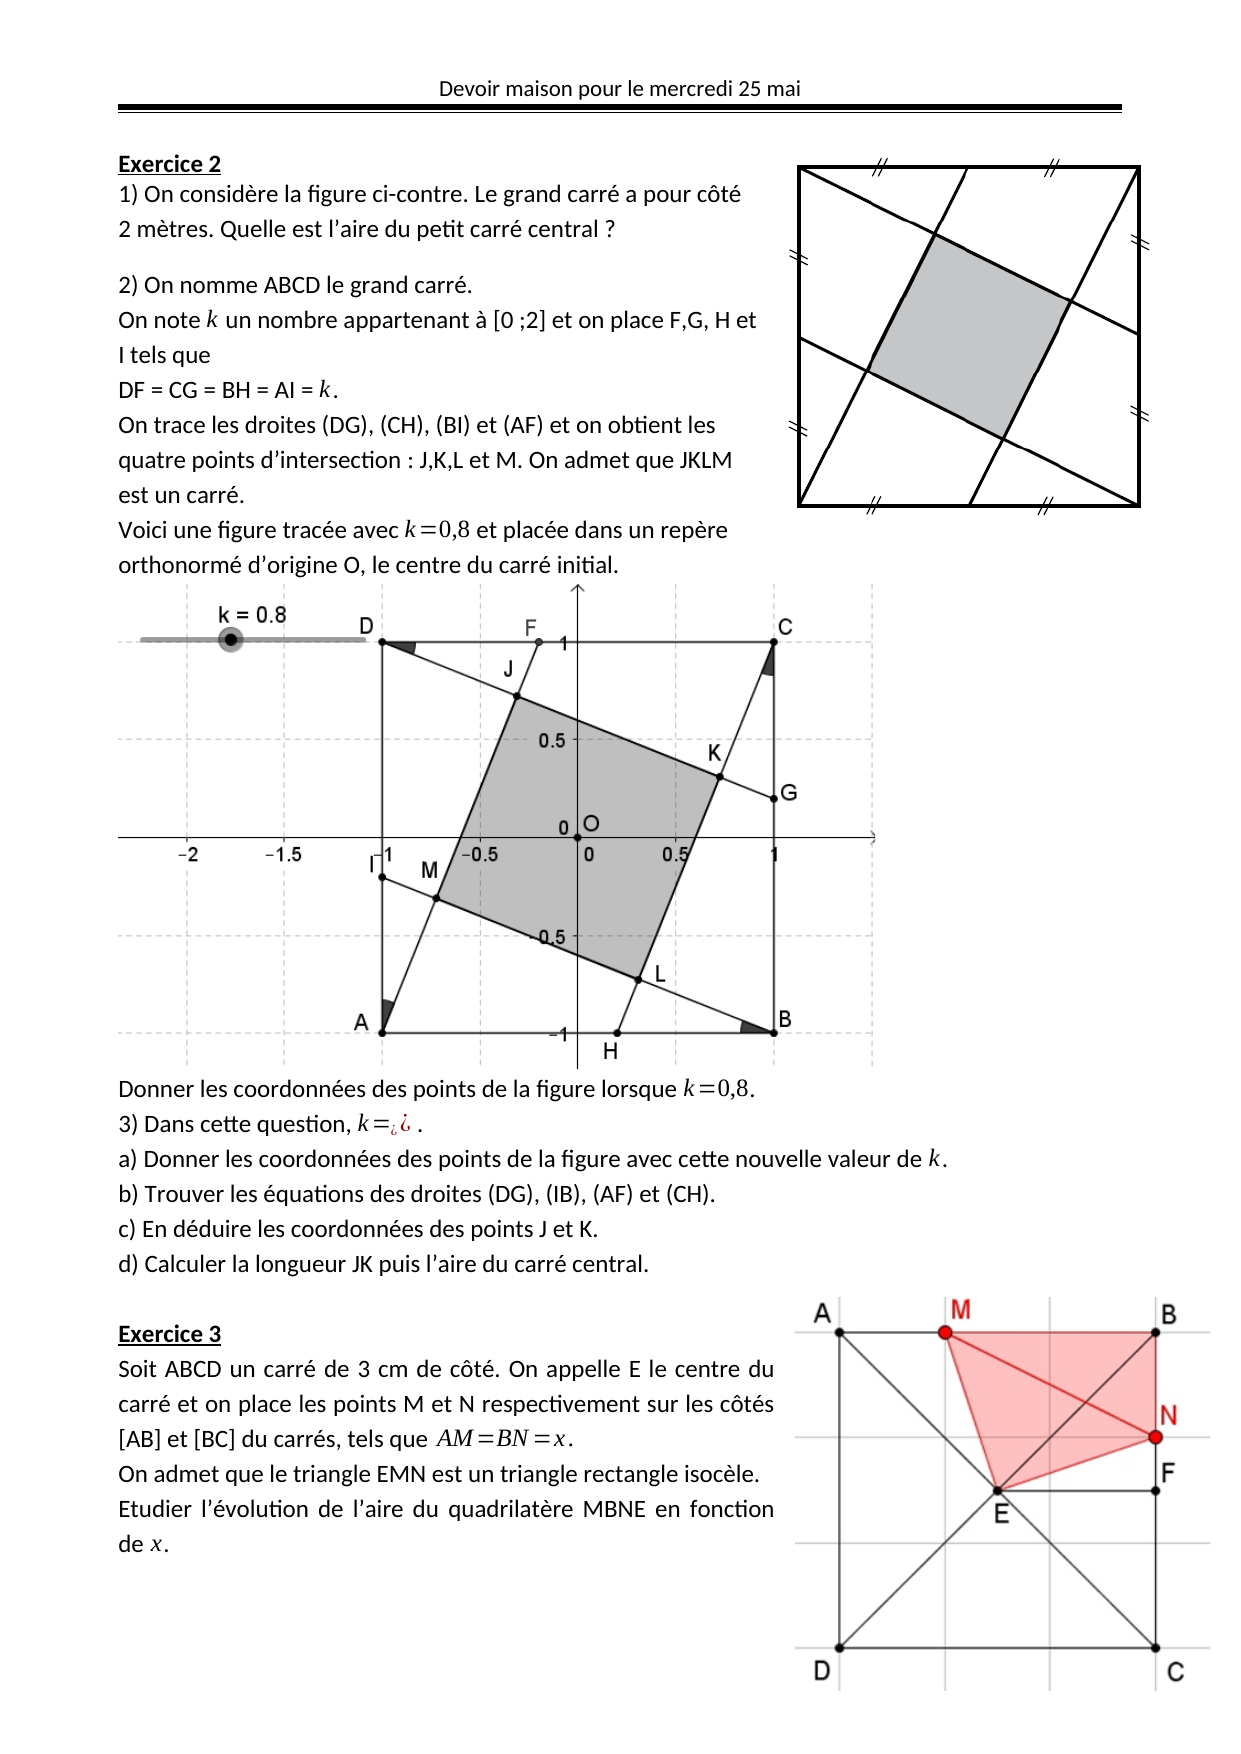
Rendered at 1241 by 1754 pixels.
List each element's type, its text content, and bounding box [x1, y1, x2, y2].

text Etudier l’évolution de l’aire du quadrilatère MBNE en fonction de . [118, 1493, 794, 1558]
text d) Calculer la longueur JK puis l’aire du carré central. [118, 1248, 1122, 1278]
text c) En déduire les coordonnées des points J et K. [118, 1213, 1122, 1243]
text 1) On considère la figure ci-contre. Le grand carré a pour côté 2 mètres. Quelle est l’aire du petit carré central ? [118, 178, 778, 244]
text DF = CG = BH = AI = . [118, 374, 778, 404]
text Soit ABCD un carré de 3 cm de côté. On appelle E le centre du carré et on place les points M et N respectivement sur les côtés [AB] et [BC] du carrés, tels que [118, 1353, 794, 1453]
text Voici une figure tracée avec et placée dans un repère orthonormé d’origine O, le centre du carré initial. [118, 514, 1122, 579]
picture [778, 146, 1153, 522]
text 2) On nomme ABCD le grand carré. [118, 269, 778, 299]
picture [118, 584, 876, 1069]
text Donner les coordonnées des points de la figure lorsque . [118, 1073, 1122, 1103]
text Exercice 2 [118, 148, 778, 178]
text 3) Dans cette question, . [118, 1108, 1122, 1138]
text b) Trouver les équations des droites (DG), (IB), (AF) et (CH). [118, 1178, 1122, 1208]
picture [794, 1297, 1211, 1691]
text On admet que le triangle EMN est un triangle rectangle isocèle. [118, 1458, 794, 1488]
text On trace les droites (DG), (CH), (BI) et (AF) et on obtient les quatre points d’intersection : J,K,L et M. On admet que JKLM est un carré. [118, 409, 778, 509]
text On note un nombre appartenant à [0 ;2] et on place F,G, H et I tels que [118, 304, 778, 369]
text a) Donner les coordonnées des points de la figure avec cette nouvelle valeur de . [118, 1143, 1122, 1173]
text Exercice 3 [118, 1318, 794, 1348]
